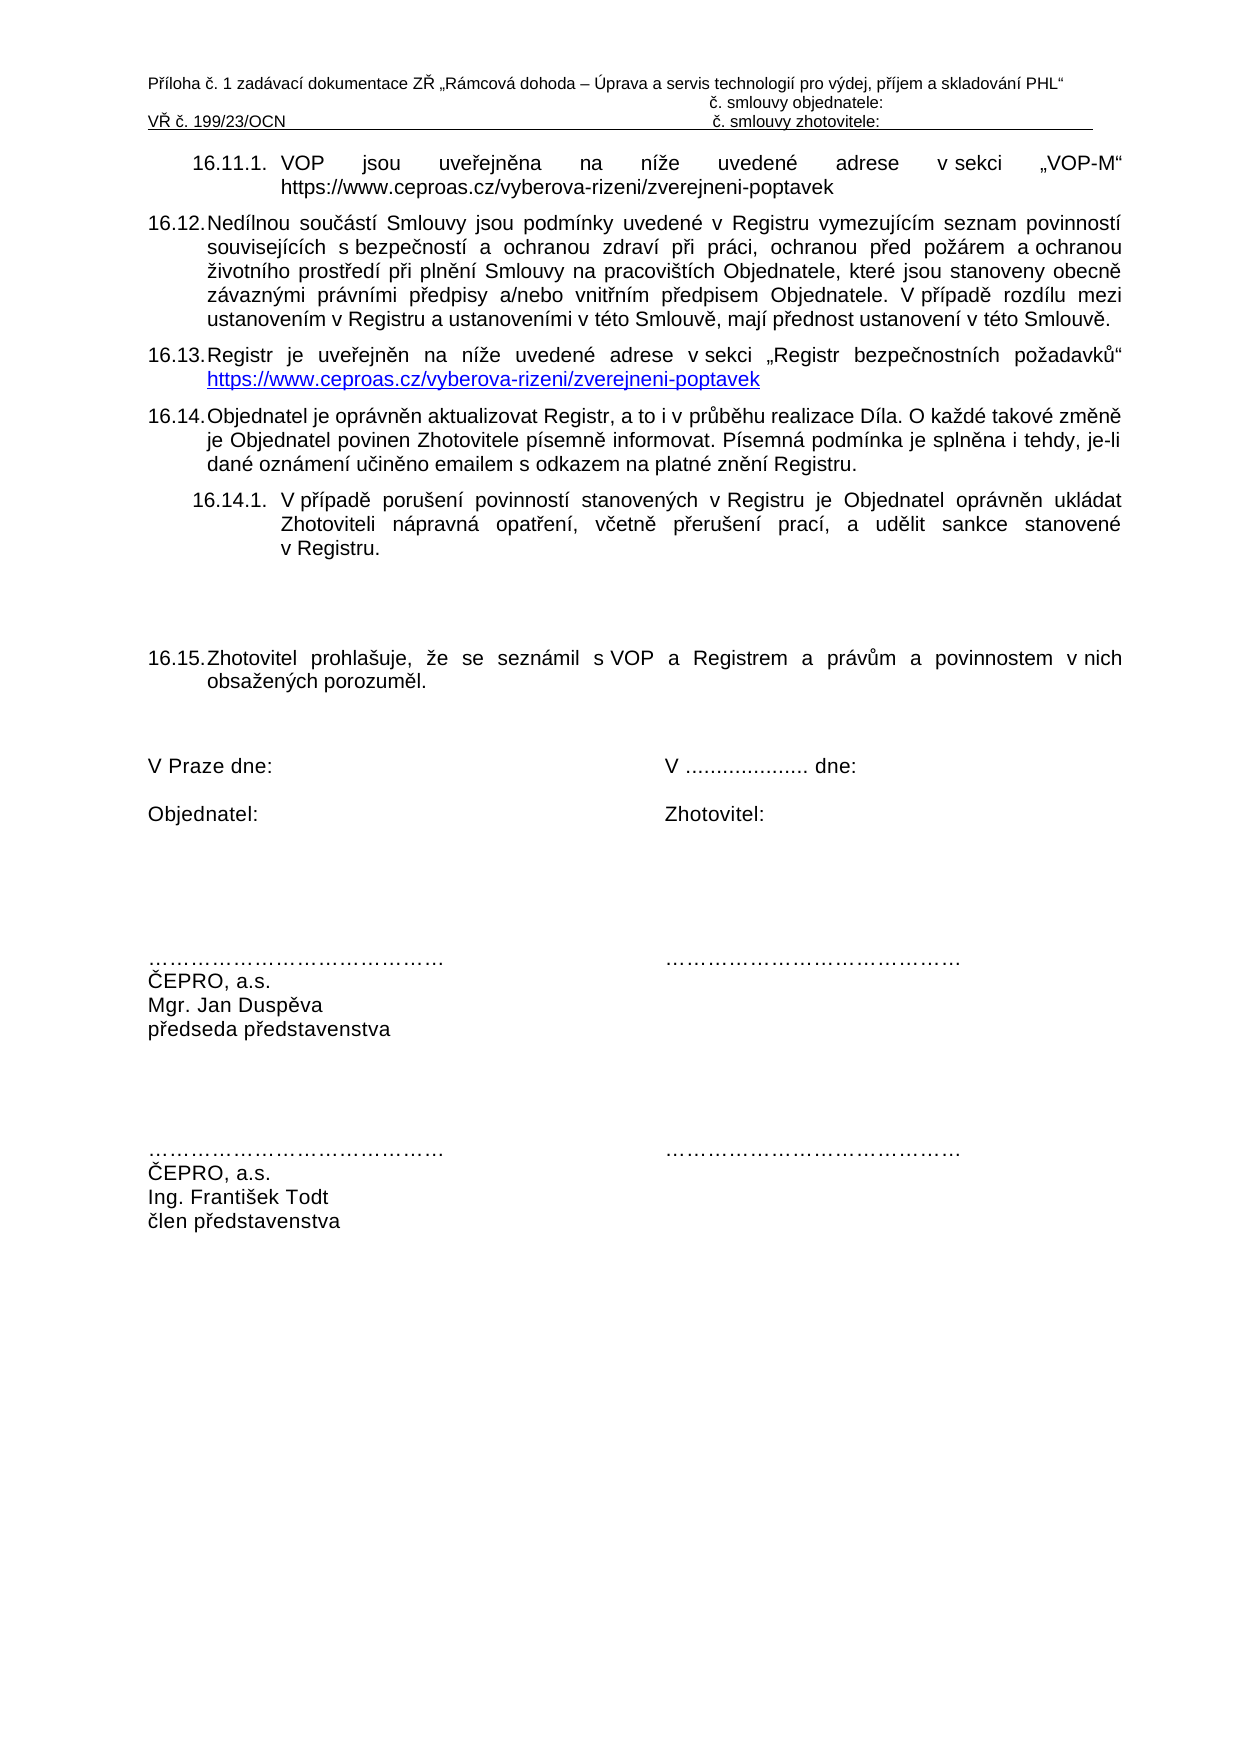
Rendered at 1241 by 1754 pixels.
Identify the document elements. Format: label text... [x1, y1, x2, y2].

text člen představenstva [148, 1209, 1122, 1233]
list VOP jsou uveřejněna na níže uvedené adrese v sekci „VOP-M“ https://www.ceproas.cz/vyberova-rizeni/zverejneni-poptavek [192, 151, 1122, 198]
text Objednatel: Zhotovitel: [148, 802, 1122, 826]
text …………………………………… …………………………………… [148, 1137, 1122, 1161]
text V Praze dne: V .................... dne: [148, 754, 1122, 778]
text Ing. František Todt [148, 1185, 1122, 1209]
list Objednatel je oprávněn aktualizovat Registr, a to i v průběhu realizace Díla. O každé takové změně je Objednatel povinen Zhotovitele písemně informovat. Písemná podmínka je splněna i tehdy, je-li dané oznámení učiněno emailem s odkazem na platné znění Registru. [148, 404, 1122, 476]
text ČEPRO, a.s. [148, 969, 1122, 993]
list Zhotovitel prohlašuje, že se seznámil s VOP a Registrem a právům a povinnostem v nich obsažených porozuměl. [148, 645, 1122, 693]
list V případě porušení povinností stanovených v Registru je Objednatel oprávněn ukládat Zhotoviteli nápravná opatření, včetně přerušení prací, a udělit sankce stanovené v Registru. [192, 488, 1122, 560]
text předseda představenstva [148, 1017, 1122, 1041]
text Mgr. Jan Duspěva [148, 993, 1122, 1017]
list Nedílnou součástí Smlouvy jsou podmínky uvedené v Registru vymezujícím seznam povinností souvisejících s bezpečností a ochranou zdraví při práci, ochranou před požárem a ochranou životního prostředí při plnění Smlouvy na pracovištích Objednatele, které jsou stanoveny obecně závaznými právními předpisy a/nebo vnitřním předpisem Objednatele. V případě rozdílu mezi ustanovením v Registru a ustanoveními v této Smlouvě, mají přednost ustanovení v této Smlouvě. [148, 211, 1122, 331]
text …………………………………… …………………………………… [148, 945, 1122, 969]
text ČEPRO, a.s. [148, 1161, 1122, 1185]
list Registr je uveřejněn na níže uvedené adrese v sekci „Registr bezpečnostních požadavků“ https://www.ceproas.cz/vyberova-rizeni/zverejneni-poptavek [148, 343, 1122, 391]
